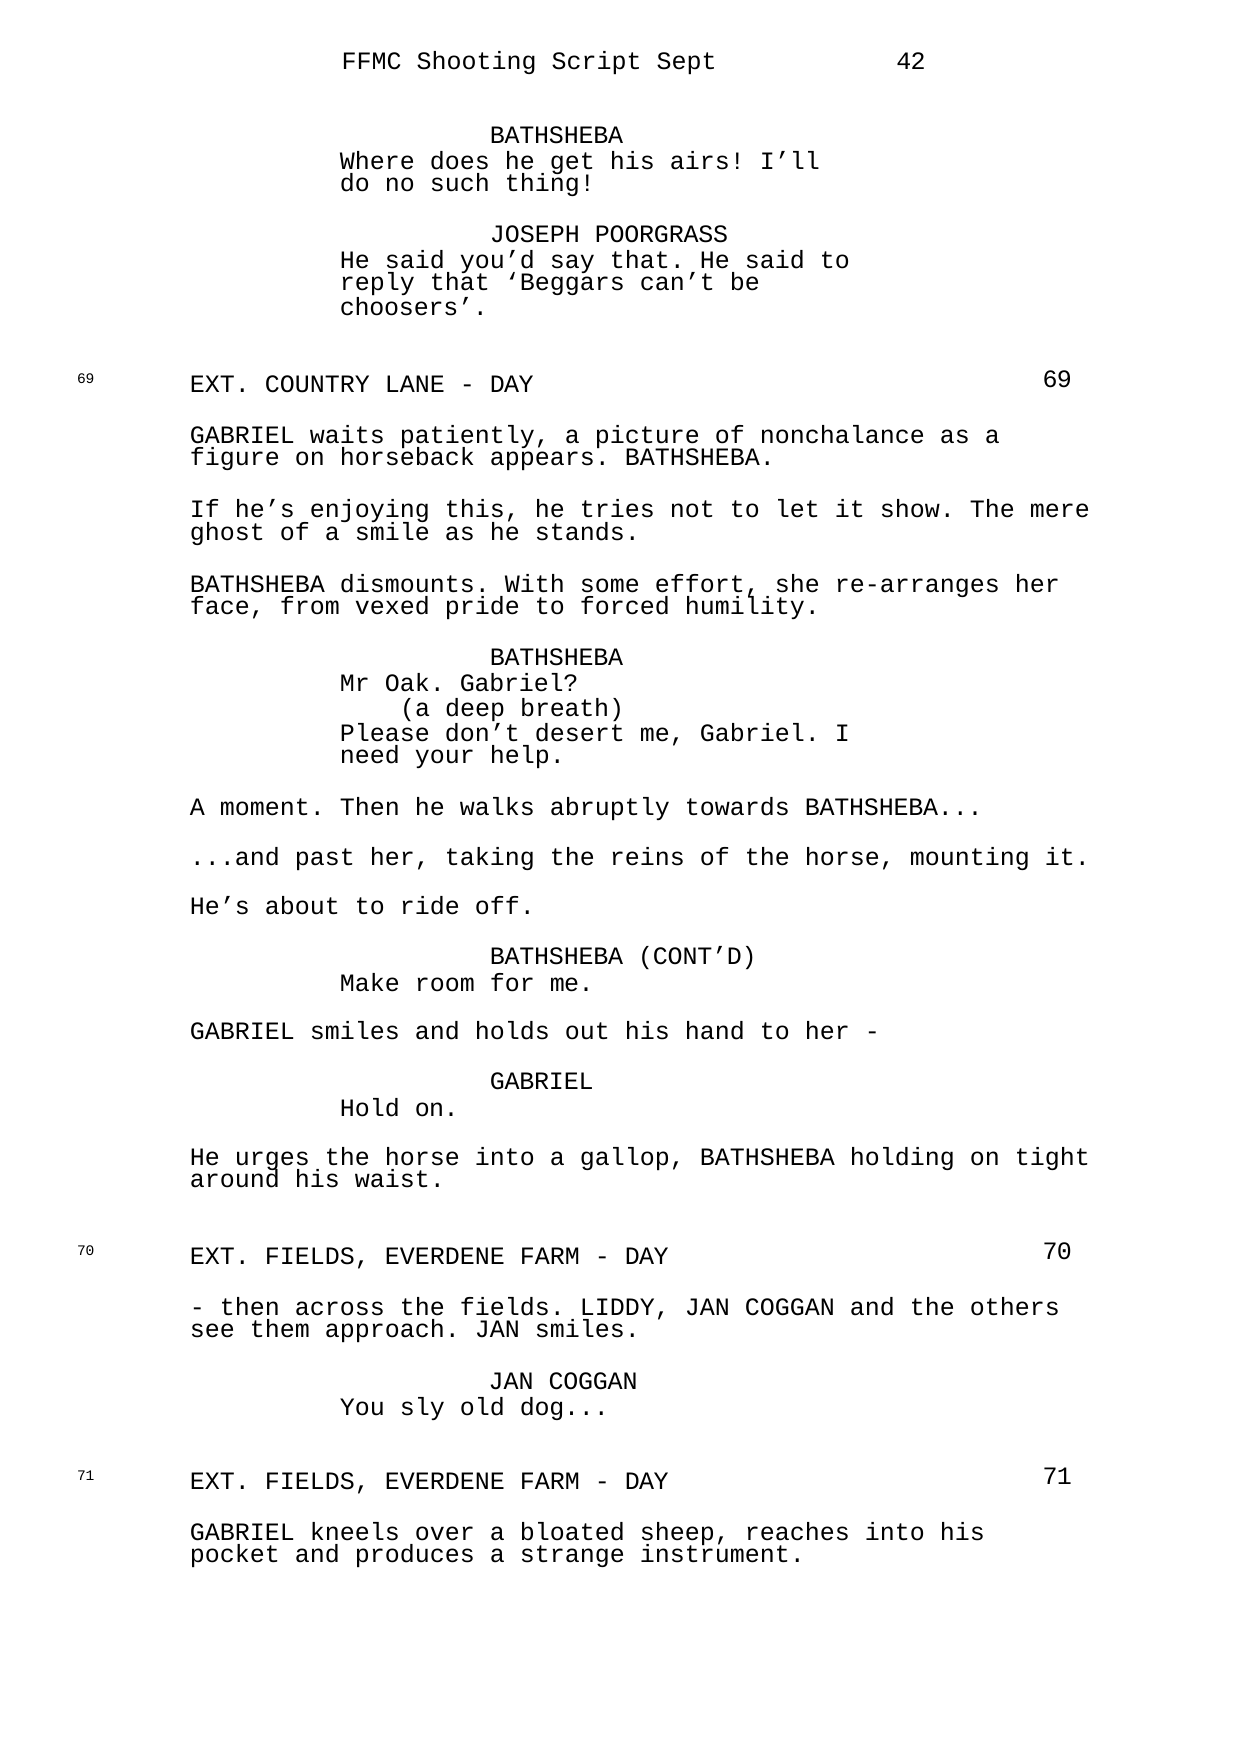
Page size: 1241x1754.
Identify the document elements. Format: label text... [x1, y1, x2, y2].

subtitle BATHSHEBA (CONT’D) [489, 944, 1107, 970]
text ...and past her, taking the reins of the horse, mounting it. He’s about to ride off. [189, 844, 1107, 922]
text Hold on. [339, 1095, 1107, 1122]
text Make room for me. [339, 970, 1107, 997]
text Please don’t desert me, Gabriel. I need your help. [339, 722, 852, 771]
text GABRIEL kneels over a bloated sheep, reaches into his pocket and produces a strange instrument. [189, 1521, 1081, 1570]
subtitle BATHSHEBA [489, 122, 1107, 149]
subtitle GABRIEL [489, 1068, 1107, 1095]
text GABRIEL smiles and holds out his hand to her - [189, 1018, 1107, 1047]
subtitle EXT. COUNTRY LANE - DAY 69 [77, 366, 1107, 399]
text A moment. Then he walks abruptly towards BATHSHEBA... [189, 794, 1107, 822]
text He urges the horse into a gallop, BATHSHEBA holding on tight around his waist. [189, 1146, 1107, 1195]
text BATHSHEBA dismounts. With some effort, she re-arranges her face, from vexed pride to forced humility. [189, 573, 1081, 622]
text (a deep breath) [400, 696, 1107, 721]
text He said you’d say that. He said to reply that ‘Beggars can’t be choosers’. [339, 249, 852, 323]
text GABRIEL waits patiently, a picture of nonchalance as a figure on horseback appears. BATHSHEBA. [189, 424, 1081, 473]
text If he’s enjoying this, he tries not to let it show. The mere ghost of a smile as he stands. [189, 498, 1107, 547]
text Where does he get his airs! I’ll do no such thing! [339, 149, 852, 199]
text Mr Oak. Gabriel? [339, 671, 1107, 696]
subtitle BATHSHEBA [489, 644, 1107, 671]
subtitle JOSEPH POORGRASS [489, 221, 1107, 248]
